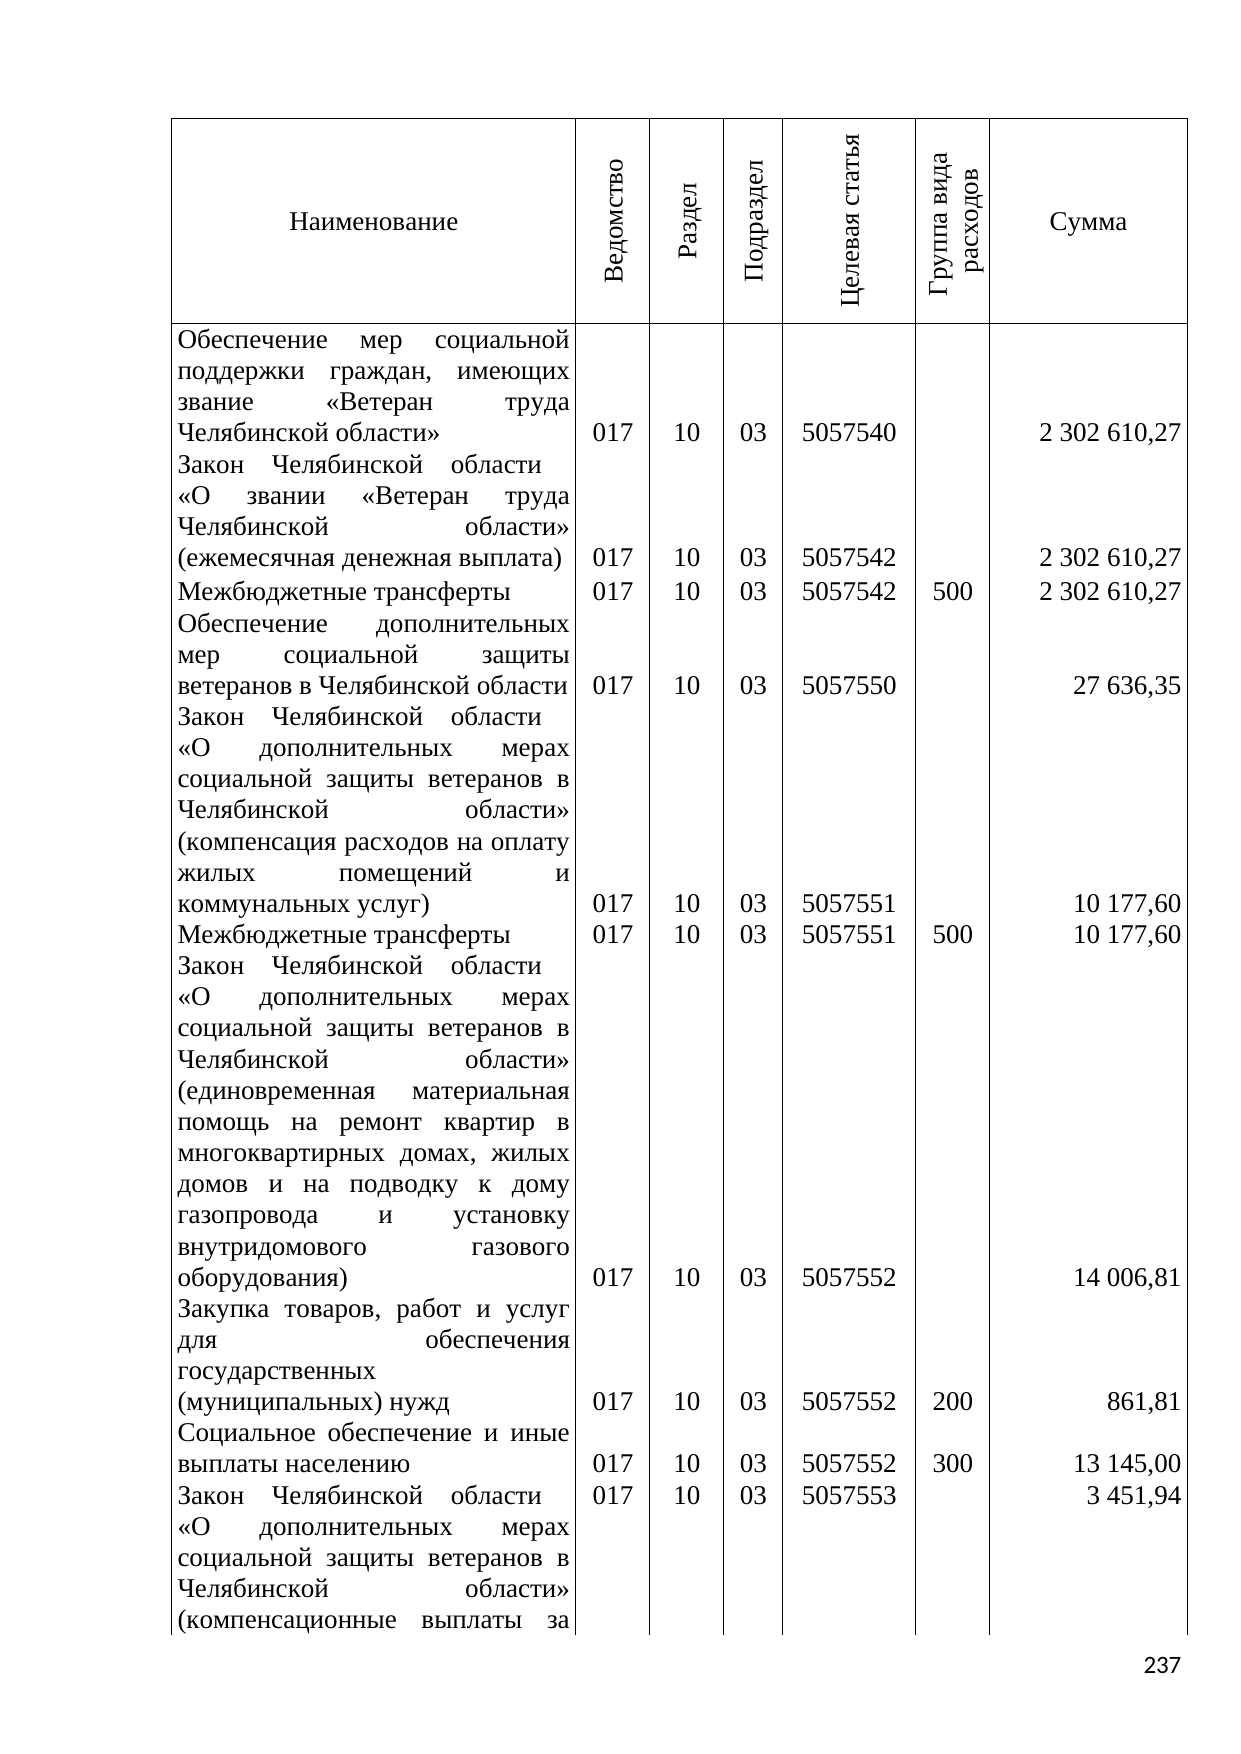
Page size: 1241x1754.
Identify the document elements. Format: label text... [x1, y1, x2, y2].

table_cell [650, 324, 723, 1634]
table_header Наименование [172, 119, 575, 323]
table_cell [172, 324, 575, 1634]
table_header Ведомство [576, 119, 649, 323]
table_header Подраздел [724, 119, 782, 323]
table_header Сумма [990, 119, 1187, 323]
table_header Целевая статья [783, 119, 915, 323]
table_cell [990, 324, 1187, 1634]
table_header Группа вида расходов [916, 119, 989, 323]
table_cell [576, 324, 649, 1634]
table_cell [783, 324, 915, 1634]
table_header Раздел [650, 119, 723, 323]
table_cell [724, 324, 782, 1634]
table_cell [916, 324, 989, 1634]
